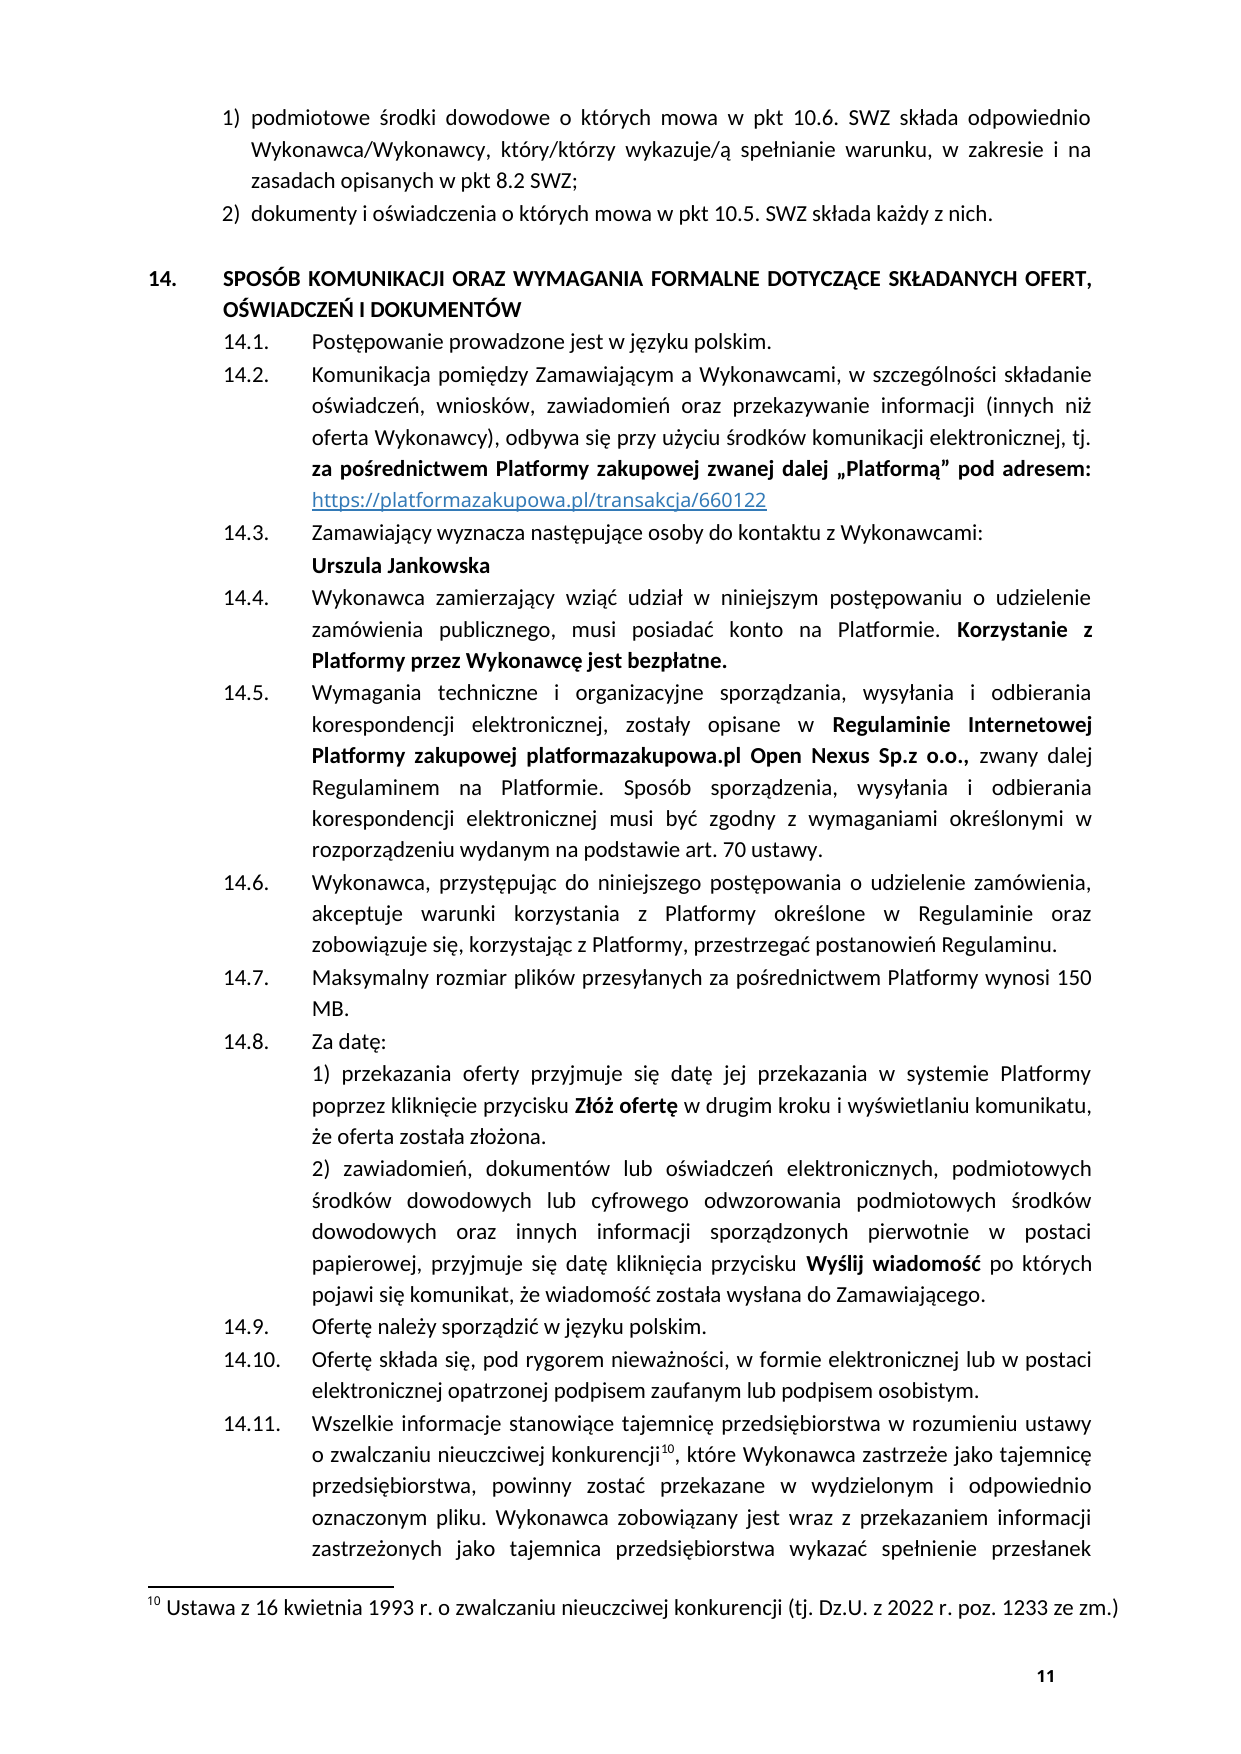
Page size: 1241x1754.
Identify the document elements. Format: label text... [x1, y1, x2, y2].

list Zamawiający wyznacza następujące osoby do kontaktu z Wykonawcami: [223, 518, 1093, 546]
text 1) przekazania oferty przyjmuje się datę jej przekazania w systemie Platformy poprzez kliknięcie przycisku Złóż ofertę w drugim kroku i wyświetlaniu komunikatu, że oferta została złożona. [312, 1059, 1093, 1150]
list Komunikacja pomiędzy Zamawiającym a Wykonawcami, w szczególności składanie oświadczeń, wniosków, zawiadomień oraz przekazywanie informacji (innych niż oferta Wykonawcy), odbywa się przy użyciu środków komunikacji elektronicznej, tj. za pośrednictwem Platformy zakupowej zwanej dalej „Platformą” pod adresem: https://platformazakupowa.pl/transakcja/660122 [223, 360, 1093, 514]
list Wykonawca zamierzający wziąć udział w niniejszym postępowaniu o udzielenie zamówienia publicznego, musi posiadać konto na Platformie. Korzystanie z Platformy przez Wykonawcę jest bezpłatne. [223, 583, 1093, 674]
text 2) zawiadomień, dokumentów lub oświadczeń elektronicznych, podmiotowych środków dowodowych lub cyfrowego odwzorowania podmiotowych środków dowodowych oraz innych informacji sporządzonych pierwotnie w postaci papierowej, przyjmuje się datę kliknięcia przycisku Wyślij wiadomość po których pojawi się komunikat, że wiadomość została wysłana do Zamawiającego. [312, 1154, 1093, 1308]
list Postępowanie prowadzone jest w języku polskim. [223, 327, 1093, 356]
text Urszula Jankowska [238, 551, 1093, 579]
list Wymagania techniczne i organizacyjne sporządzania, wysyłania i odbierania korespondencji elektronicznej, zostały opisane w Regulaminie Internetowej Platformy zakupowej platformazakupowa.pl Open Nexus Sp.z o.o., zwany dalej Regulaminem na Platformie. Sposób sporządzenia, wysyłania i odbierania korespondencji elektronicznej musi być zgodny z wymaganiami określonymi w rozporządzeniu wydanym na podstawie art. 70 ustawy. [223, 678, 1093, 863]
list Za datę: [223, 1027, 1093, 1055]
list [223, 1409, 1093, 1562]
list Wykonawca, przystępując do niniejszego postępowania o udzielenie zamówienia, akceptuje warunki korzystania z Platformy określone w Regulaminie oraz zobowiązuje się, korzystając z Platformy, przestrzegać postanowień Regulaminu. [223, 868, 1093, 958]
list Ofertę należy sporządzić w języku polskim. [223, 1312, 1093, 1341]
list podmiotowe środki dowodowe o których mowa w pkt 10.6. SWZ składa odpowiednio Wykonawca/Wykonawcy, który/którzy wykazuje/ą spełnianie warunku, w zakresie i na zasadach opisanych w pkt 8.2 SWZ; [222, 103, 1093, 194]
list Maksymalny rozmiar plików przesyłanych za pośrednictwem Platformy wynosi 150 MB. [223, 963, 1093, 1022]
list Ofertę składa się, pod rygorem nieważności, w formie elektronicznej lub w postaci elektronicznej opatrzonej podpisem zaufanym lub podpisem osobistym. [223, 1345, 1093, 1404]
list SPOSÓB KOMUNIKACJI ORAZ WYMAGANIA FORMALNE DOTYCZĄCE SKŁADANYCH OFERT, OŚWIADCZEŃ I DOKUMENTÓW [148, 264, 1093, 323]
list dokumenty i oświadczenia o których mowa w pkt 10.5. SWZ składa każdy z nich. [222, 199, 1093, 227]
